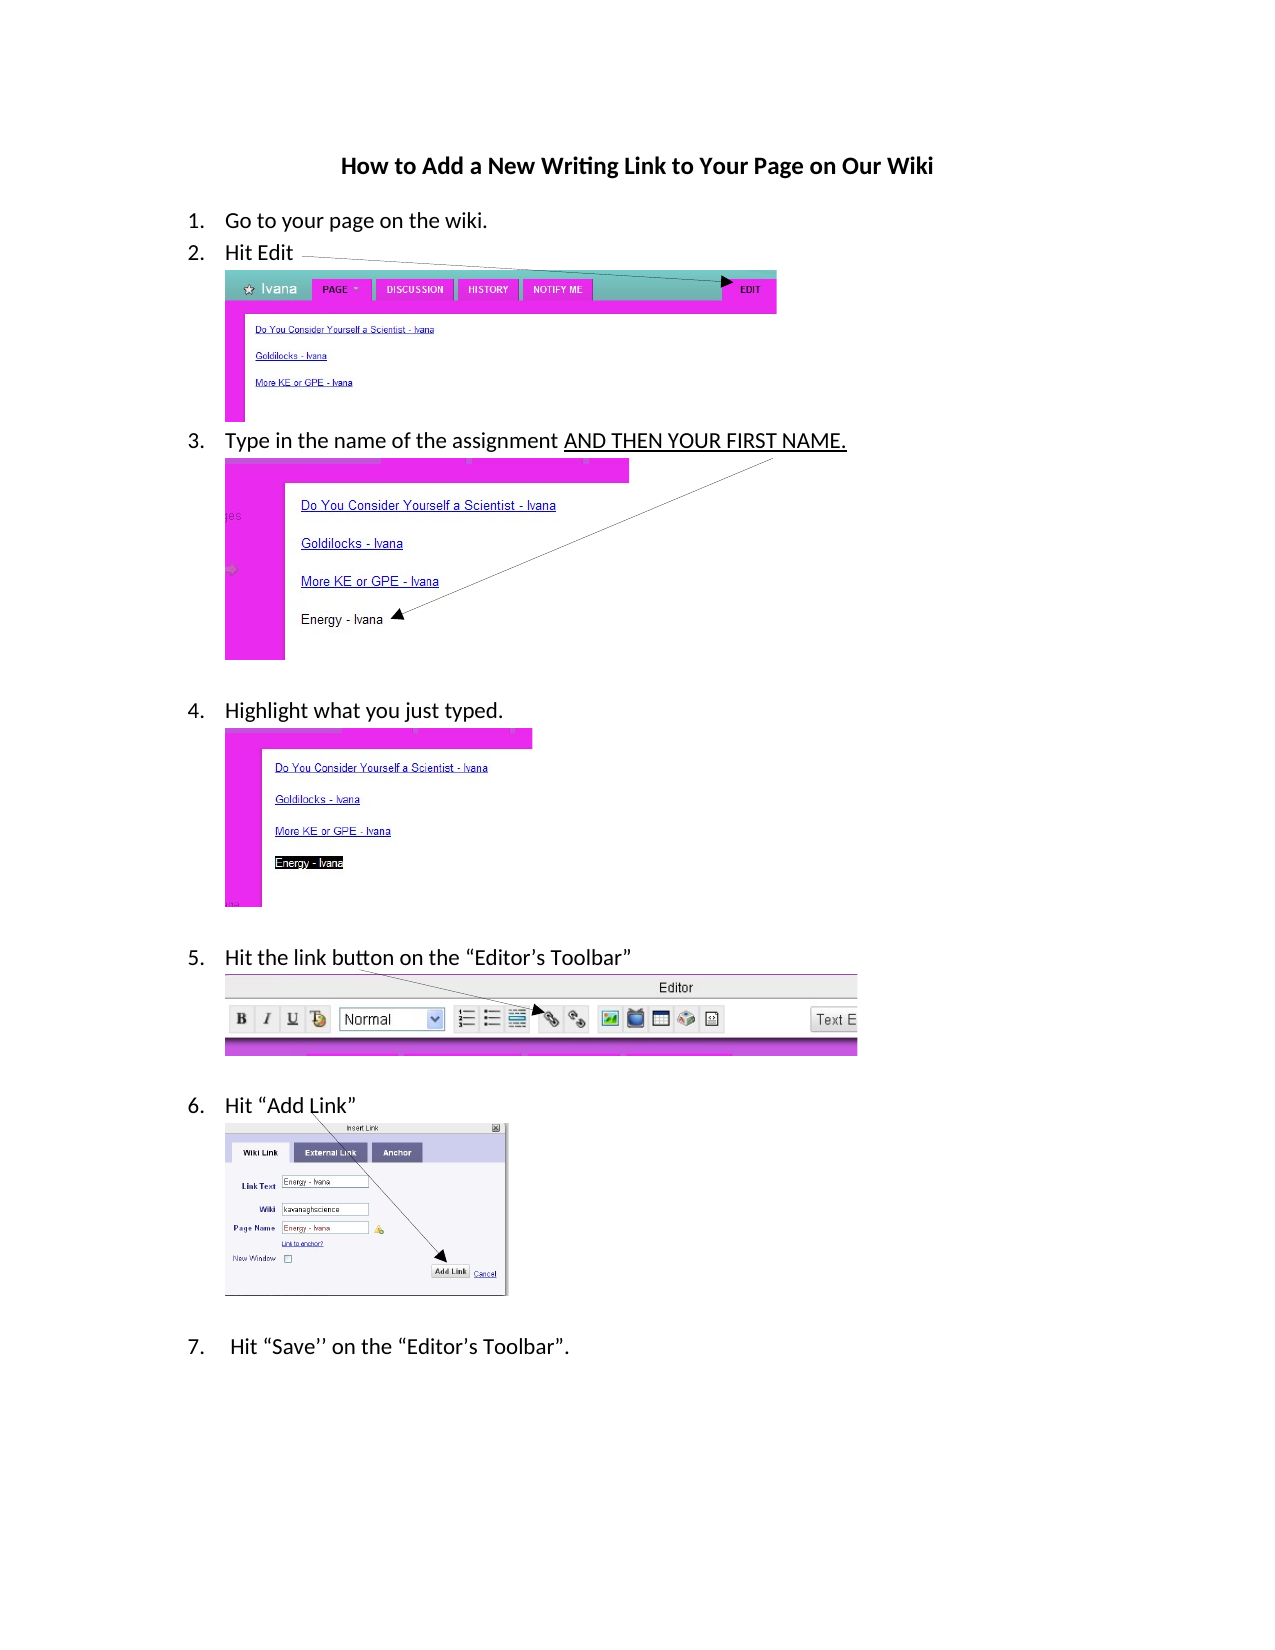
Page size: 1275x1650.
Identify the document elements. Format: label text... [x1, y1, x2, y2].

list Type in the name of the assignment AND THEN YOUR FIRST NAME. [187, 426, 1125, 454]
list Hit Edit [187, 238, 1125, 266]
picture [225, 728, 533, 907]
list Go to your page on the wiki. [187, 206, 1125, 234]
list Highlight what you just typed. [187, 696, 1125, 724]
text How to Add a New Writing Link to Your Page on Our Wiki [150, 150, 1125, 181]
picture [225, 458, 630, 660]
list Hit “Save’’ on the “Editor’s Toolbar”. [187, 1332, 1125, 1360]
list Hit “Add Link” [187, 1092, 1125, 1119]
picture [225, 1123, 509, 1296]
list Hit the link button on the “Editor’s Toolbar” [187, 943, 1125, 971]
picture [225, 974, 858, 1056]
picture [225, 270, 777, 422]
